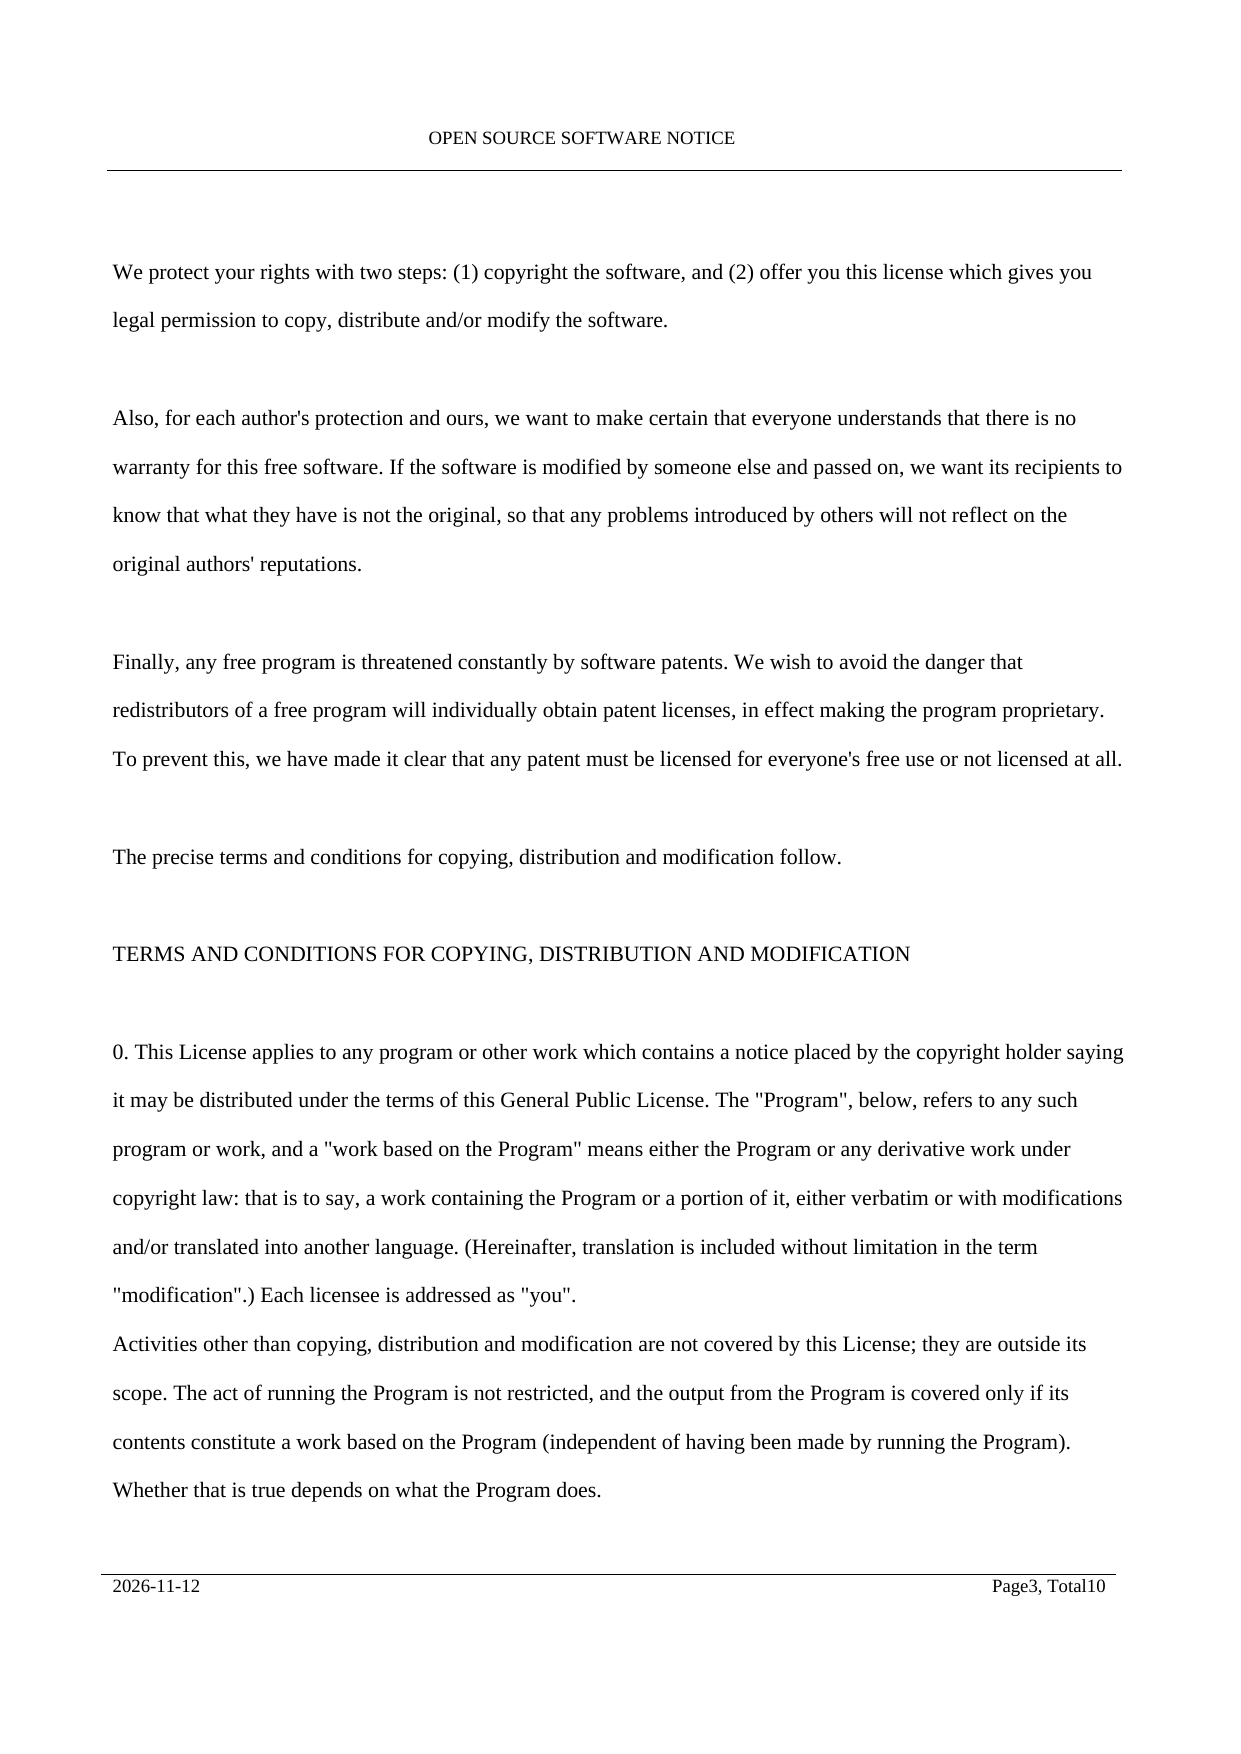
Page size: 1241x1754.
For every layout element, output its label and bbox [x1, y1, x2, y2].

text [112, 206, 1128, 1506]
